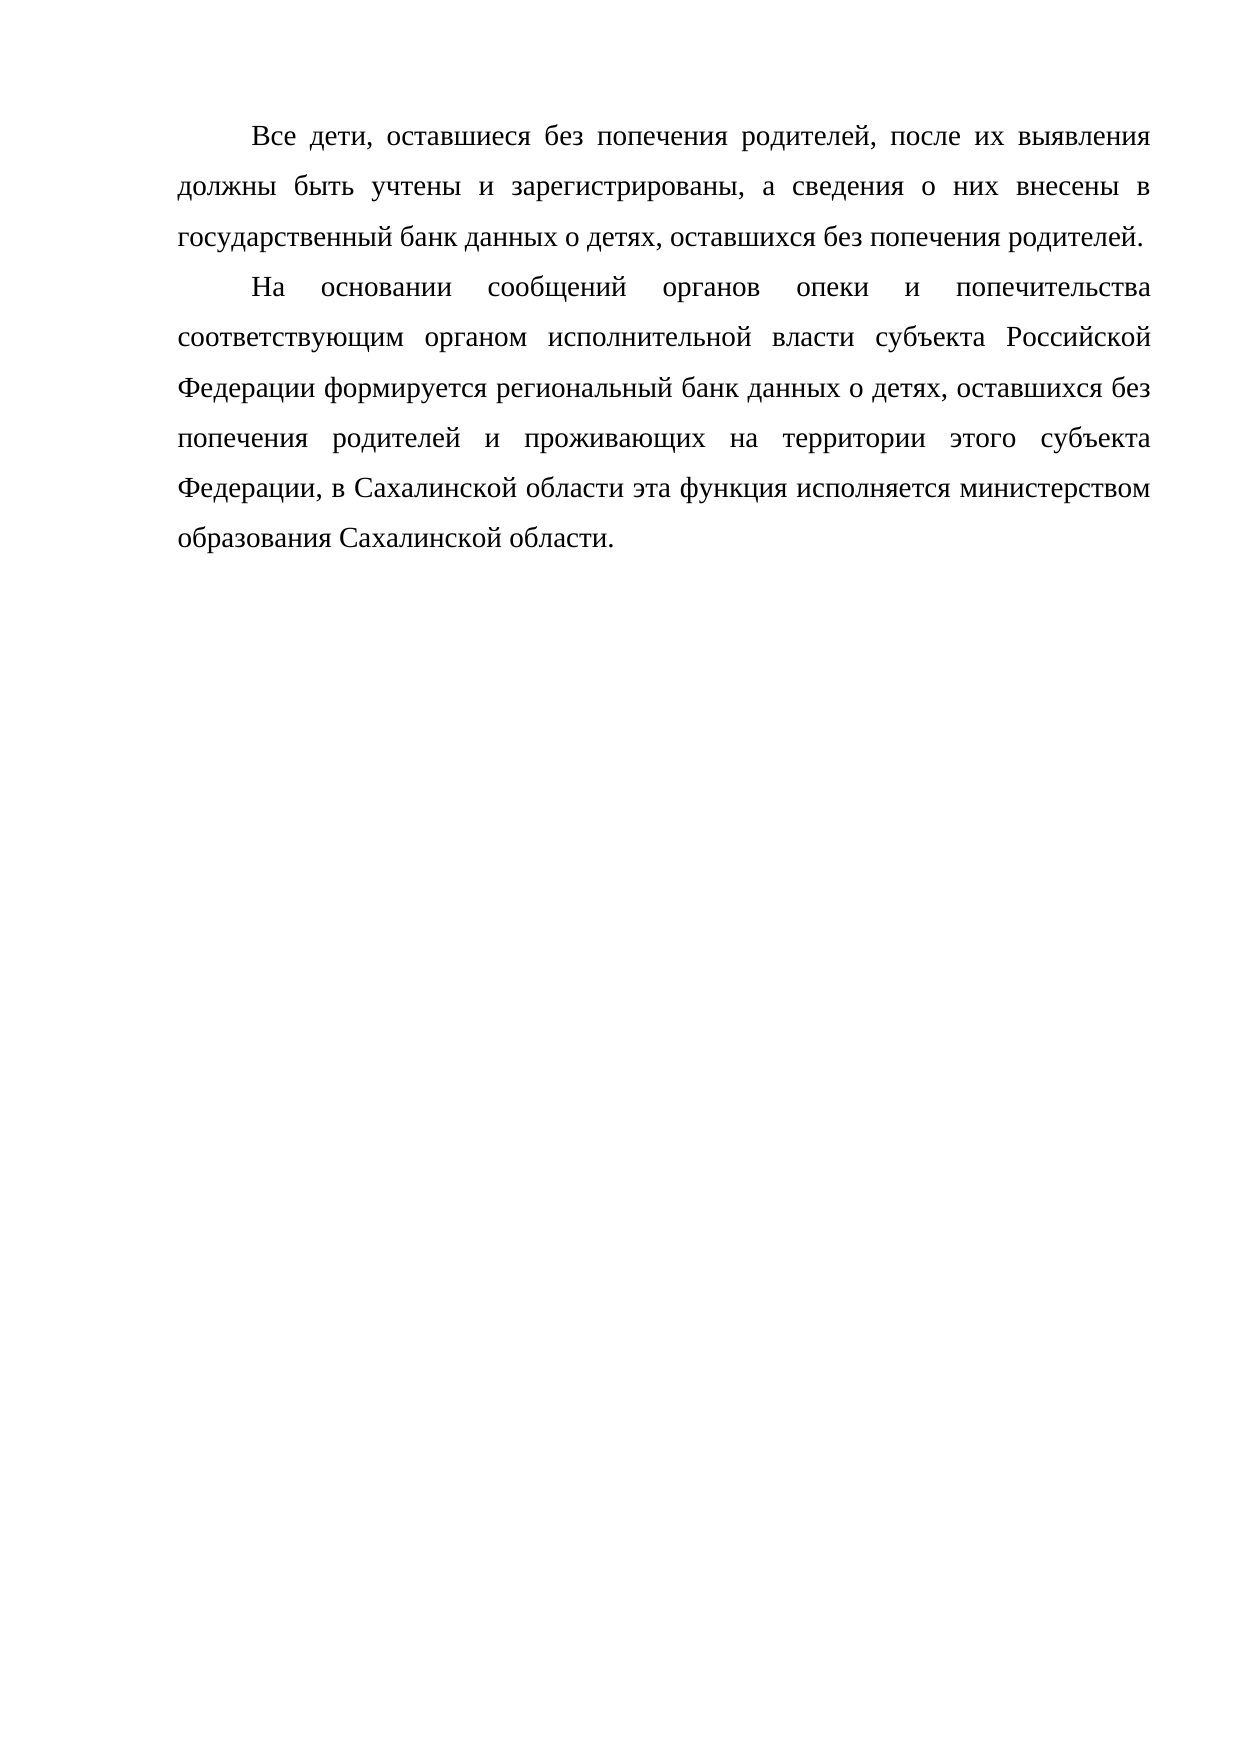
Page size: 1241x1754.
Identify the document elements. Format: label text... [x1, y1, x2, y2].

text Все дети, оставшиеся без попечения родителей, после их выявления должны быть учтены и зарегистрированы, а сведения о них внесены в государственный банк данных о детях, оставшихся без попечения родителей. [177, 118, 1152, 252]
text На основании сообщений органов опеки и попечительства соответствующим органом исполнительной власти субъекта Российской Федерации формируется региональный банк данных о детях, оставшихся без попечения родителей и проживающих на территории этого субъекта Федерации, в Сахалинской области эта функция исполняется министерством образования Сахалинской области. [177, 269, 1152, 554]
